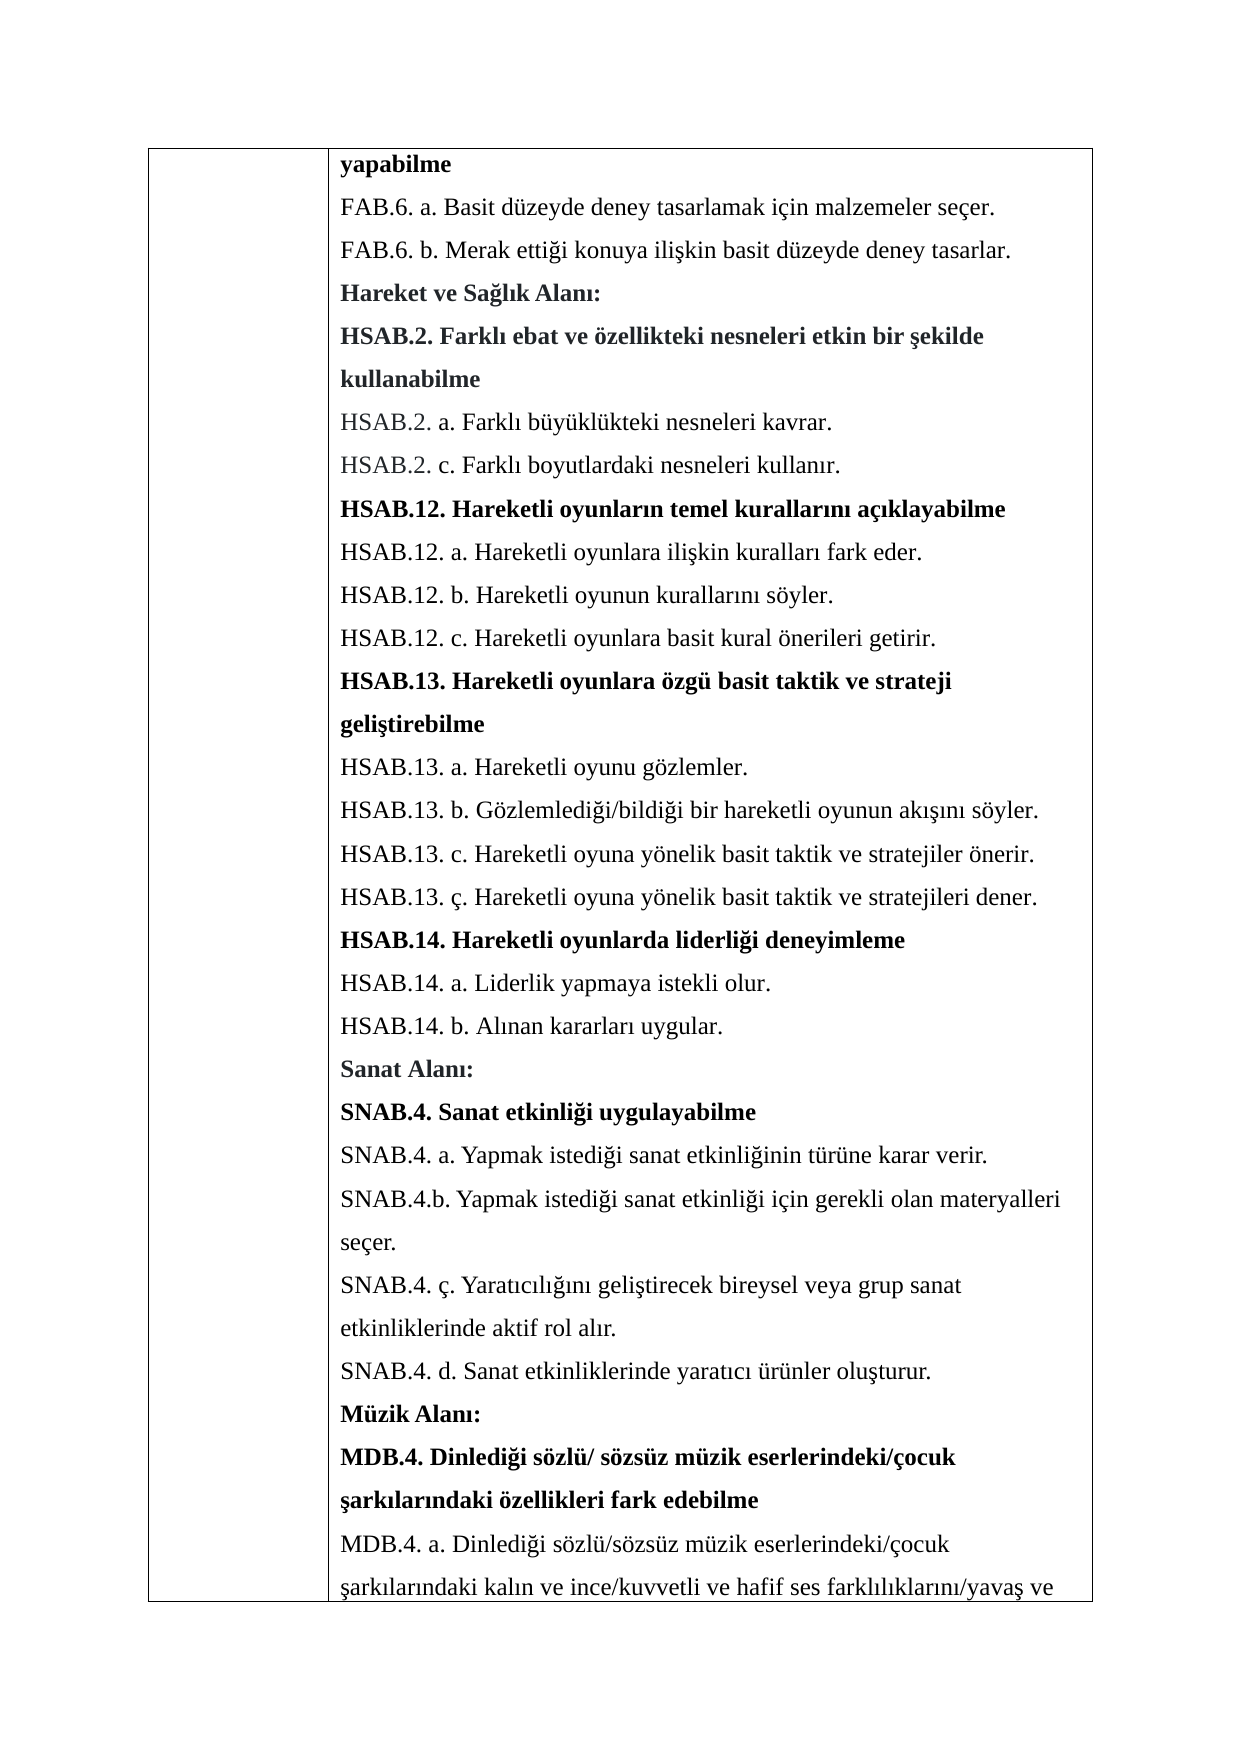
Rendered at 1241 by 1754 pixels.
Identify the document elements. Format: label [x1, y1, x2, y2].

table_cell [149, 149, 328, 1601]
table_cell [329, 149, 1092, 1601]
